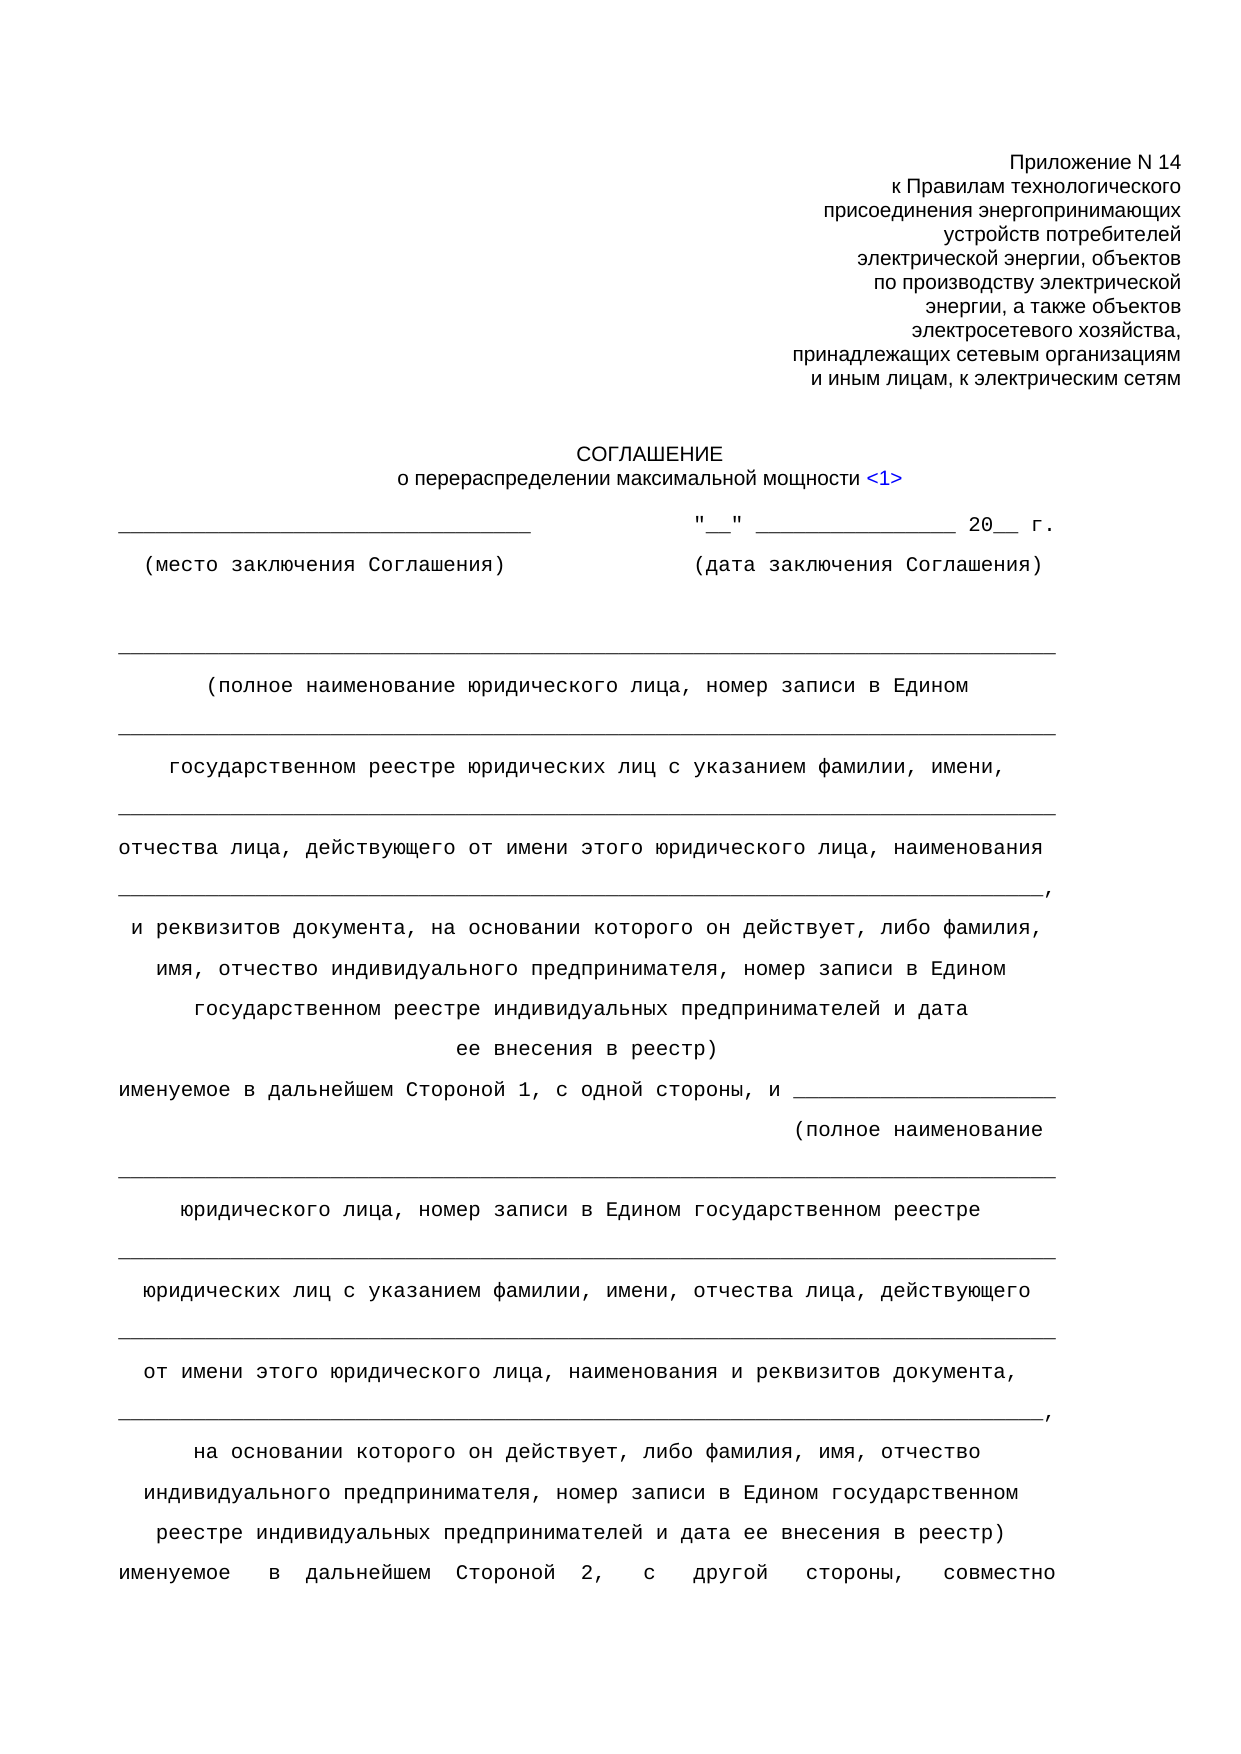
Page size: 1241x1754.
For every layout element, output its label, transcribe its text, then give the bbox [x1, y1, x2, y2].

text электросетевого хозяйства, [118, 318, 1181, 342]
text на основании которого он действует, либо фамилия, имя, отчество [118, 1441, 1181, 1465]
text и реквизитов документа, на основании которого он действует, либо фамилия, [118, 917, 1181, 941]
text и иным лицам, к электрическим сетям [118, 366, 1181, 389]
text ___________________________________________________________________________ [118, 1159, 1181, 1183]
text (полное наименование [118, 1119, 1181, 1142]
text реестре индивидуальных предпринимателей и дата ее внесения в реестр) [118, 1522, 1181, 1546]
text государственном реестре юридических лиц с указанием фамилии, имени, [118, 756, 1181, 780]
text отчества лица, действующего от имени этого юридического лица, наименования [118, 837, 1181, 860]
text устройств потребителей [118, 222, 1181, 246]
text именуемое в дальнейшем Стороной 1, с одной стороны, и _____________________ [118, 1078, 1181, 1102]
text _________________________________ "__" ________________ 20__ г. [118, 514, 1181, 538]
text принадлежащих сетевым организациям [118, 342, 1181, 366]
text от имени этого юридического лица, наименования и реквизитов документа, [118, 1361, 1181, 1384]
text о перераспределении максимальной мощности <1> [118, 466, 1181, 490]
text ___________________________________________________________________________ [118, 1320, 1181, 1344]
text индивидуального предпринимателя, номер записи в Едином государственном [118, 1482, 1181, 1505]
text к Правилам технологического [118, 174, 1181, 198]
text именуемое в дальнейшем Стороной 2, с другой стороны, совместно [118, 1562, 1181, 1586]
text юридических лиц с указанием фамилии, имени, отчества лица, действующего [118, 1280, 1181, 1304]
text ___________________________________________________________________________ [118, 796, 1181, 820]
text ___________________________________________________________________________ [118, 1240, 1181, 1263]
text государственном реестре индивидуальных предпринимателей и дата [118, 998, 1181, 1022]
text ее внесения в реестр) [118, 1038, 1181, 1062]
text (место заключения Соглашения) (дата заключения Соглашения) [118, 554, 1181, 578]
text присоединения энергопринимающих [118, 198, 1181, 222]
text __________________________________________________________________________, [118, 877, 1181, 901]
text по производству электрической [118, 270, 1181, 294]
text __________________________________________________________________________, [118, 1401, 1181, 1425]
text электрической энергии, объектов [118, 246, 1181, 270]
text ___________________________________________________________________________ [118, 716, 1181, 739]
text ___________________________________________________________________________ [118, 635, 1181, 659]
text энергии, а также объектов [118, 294, 1181, 318]
text имя, отчество индивидуального предпринимателя, номер записи в Едином [118, 958, 1181, 981]
text СОГЛАШЕНИЕ [118, 442, 1181, 466]
text Приложение N 14 [118, 150, 1181, 174]
text (полное наименование юридического лица, номер записи в Едином [118, 675, 1181, 699]
text юридического лица, номер записи в Едином государственном реестре [118, 1199, 1181, 1223]
